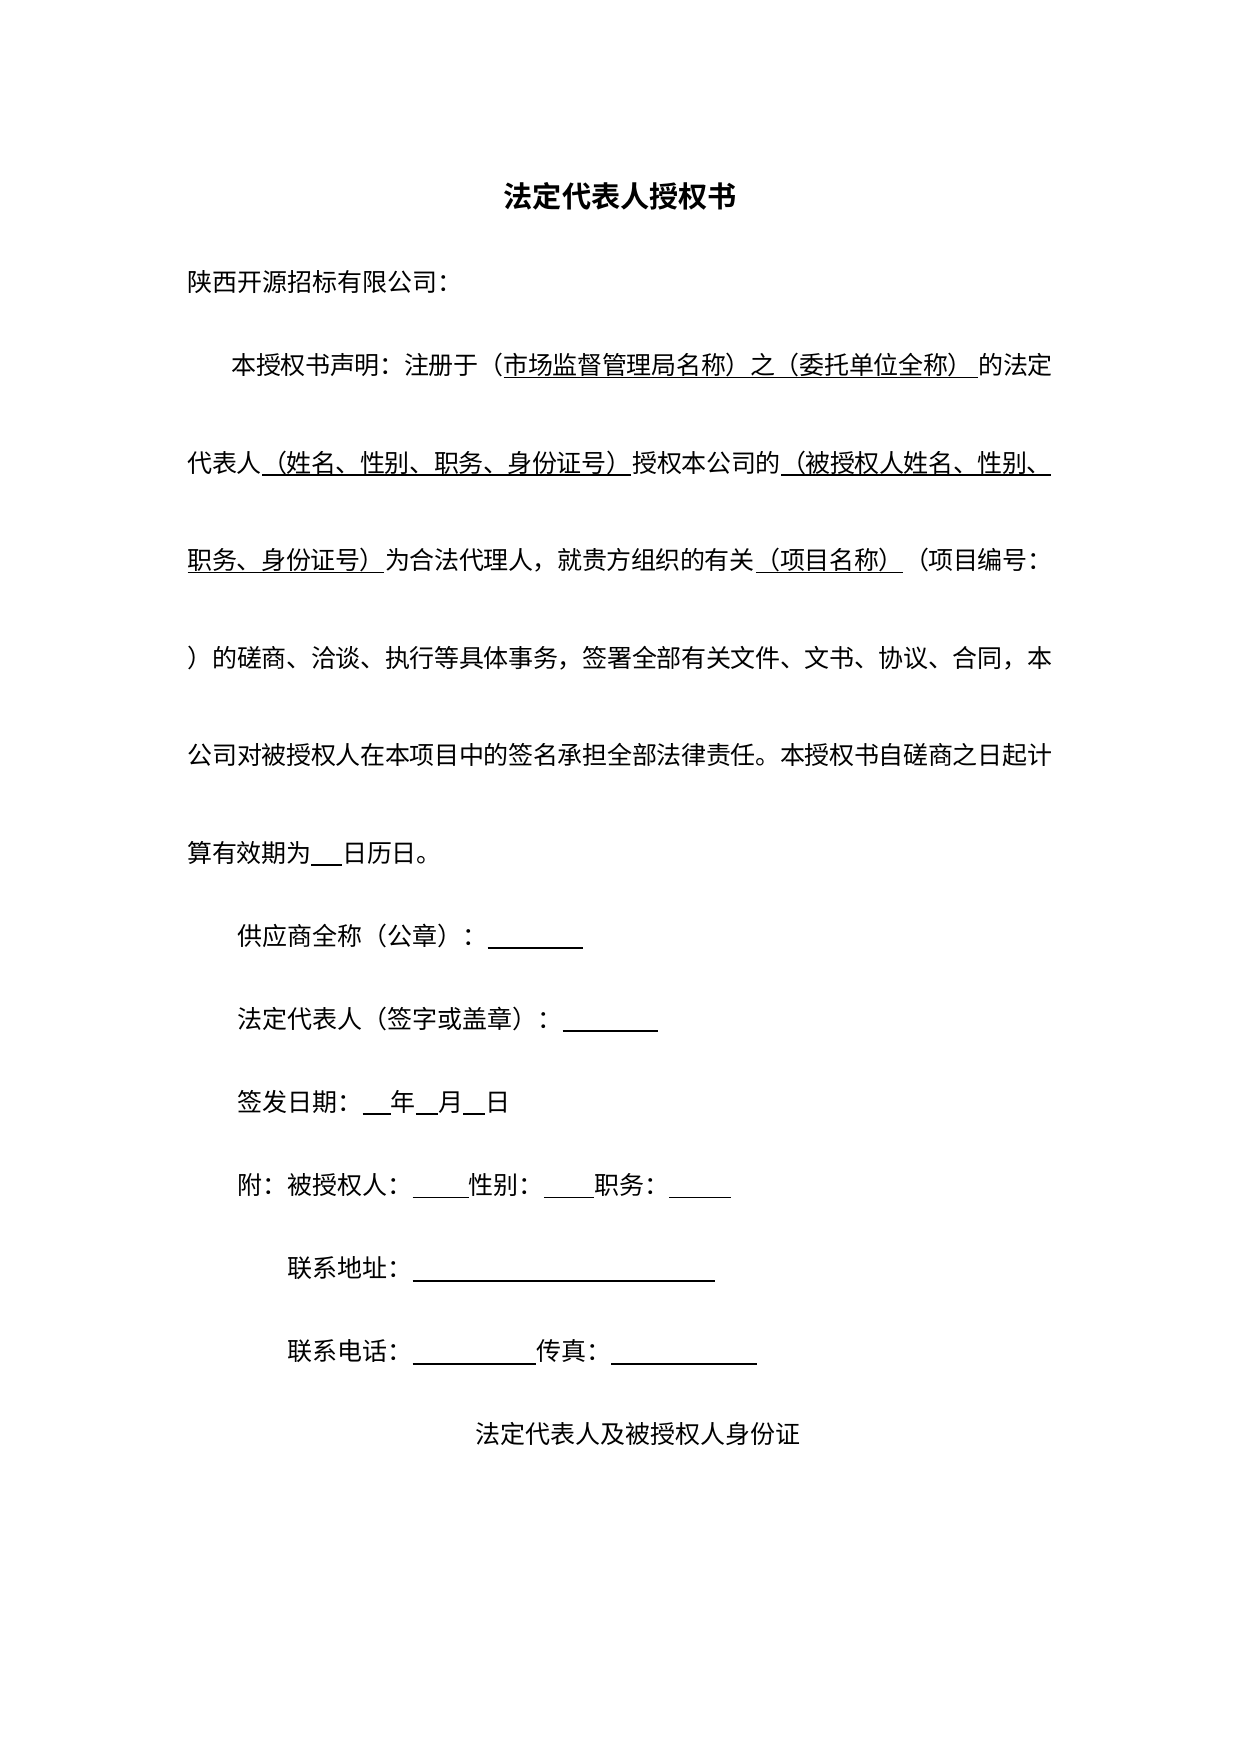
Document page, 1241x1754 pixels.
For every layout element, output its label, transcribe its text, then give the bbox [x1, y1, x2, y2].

text 联系电话： 传真： [187, 1317, 1053, 1382]
text 法定代表人授权书 [187, 162, 1053, 227]
text 法定代表人（签字或盖章）： [187, 985, 1053, 1050]
text 本授权书声明：注册于（市场监督管理局名称）之（委托单位全称） 的法定代表人（姓名、性别、职务、身份证号）授权本公司的（被授权人姓名、性别、职务、身份证号）为合法代理人，就贵方组织的有关（项目名称）（项目编号： ）的磋商、洽谈、执行等具体事务，签署全部有关文件、文书、协议、合同，本公司对被授权人在本项目中的签名承担全部法律责任。本授权书自磋商之日起计算有效期为 日历日。 [187, 331, 1053, 884]
text 附：被授权人： 性别： 职务： [187, 1151, 1053, 1216]
text 联系地址： [187, 1234, 1053, 1299]
text 法定代表人及被授权人身份证 [187, 1401, 1053, 1466]
text 签发日期： 年 月 日 [187, 1068, 1053, 1133]
text 供应商全称（公章）： [187, 902, 1053, 967]
text 陕西开源招标有限公司： [187, 248, 1053, 313]
